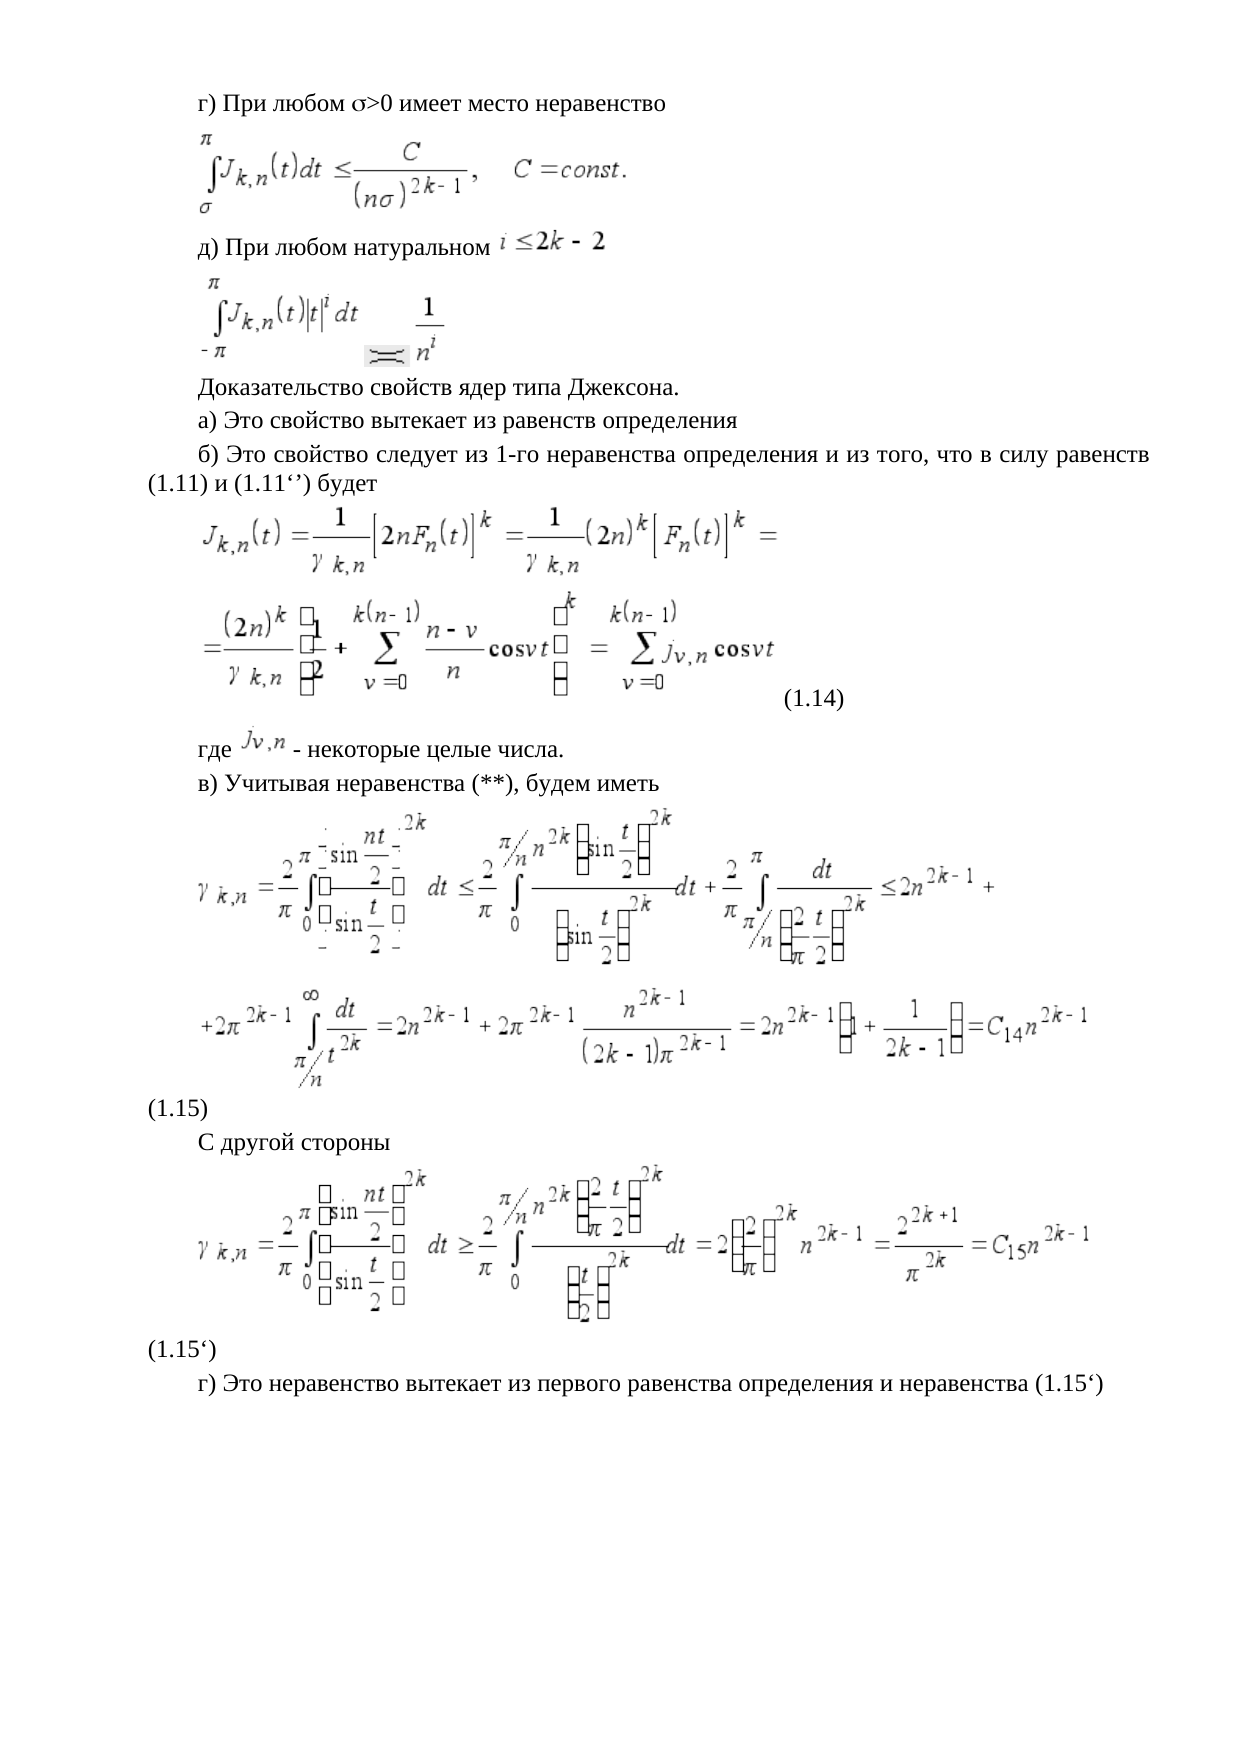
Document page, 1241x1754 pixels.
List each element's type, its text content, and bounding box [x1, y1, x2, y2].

text б) Это свойство следует из 1-го неравенства определения и из того, что в силу равенств (1.11) и (1.11‘’) будет [148, 439, 1152, 497]
picture [197, 802, 1093, 1093]
text г) При любом >0 имеет место неравенство [148, 88, 1152, 117]
picture [197, 122, 634, 223]
picture [197, 1160, 1095, 1335]
text г) Это неравенство вытекает из первого равенства определения и неравенства (1.15‘) [148, 1368, 1152, 1397]
picture [496, 227, 613, 256]
text а) Это свойство вытекает из равенств определения [148, 405, 1152, 434]
picture [197, 266, 451, 367]
text в) Учитывая неравенства (**), будем иметь [148, 768, 1152, 797]
picture [237, 717, 293, 758]
text С другой стороны [148, 1127, 1152, 1156]
text Доказательство свойств ядер типа Джексона. [148, 372, 1152, 400]
text д) При любом натуральном [148, 228, 1152, 261]
picture [197, 501, 784, 707]
text где - некоторые целые числа. [148, 717, 1152, 763]
